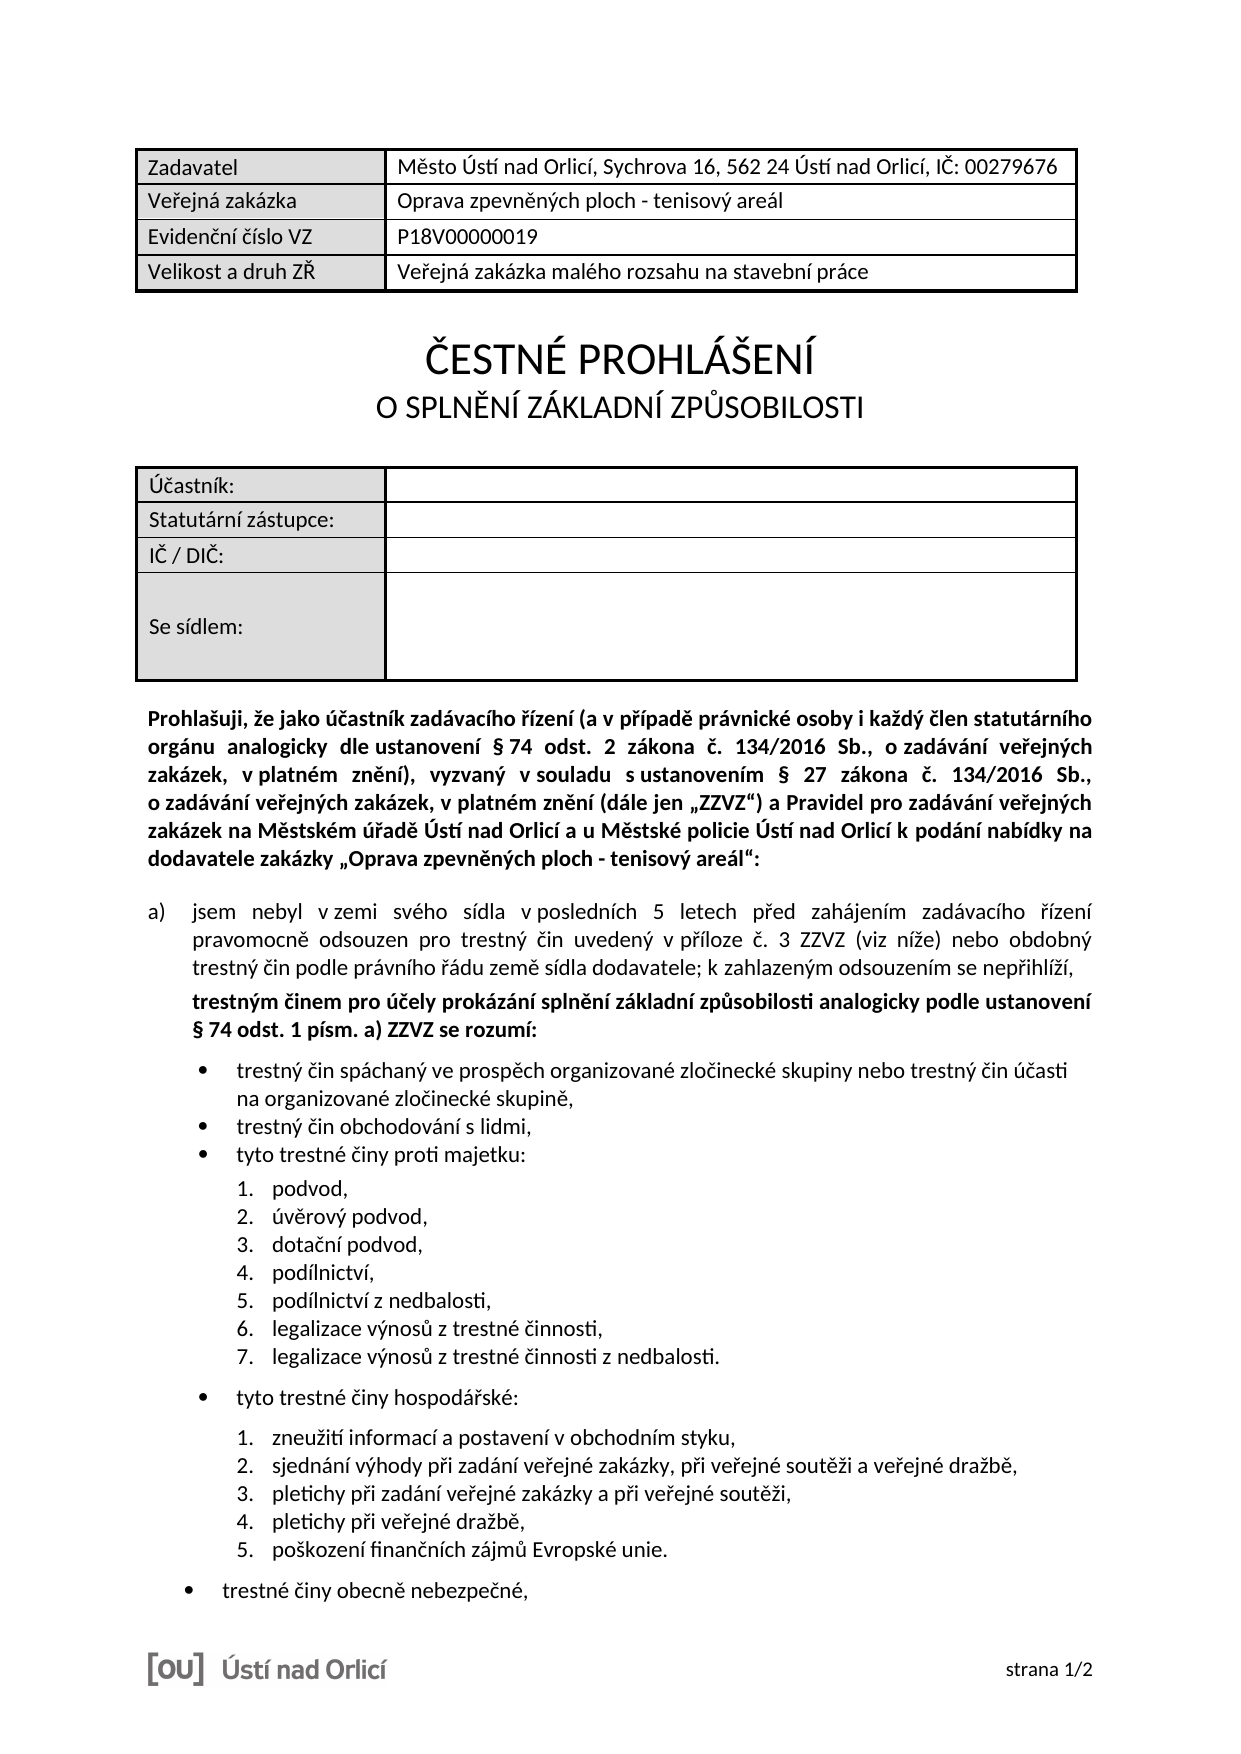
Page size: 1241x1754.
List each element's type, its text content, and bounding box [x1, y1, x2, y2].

list sjednání výhody při zadání veřejné zakázky, při veřejné soutěži a veřejné dražbě, [236, 1451, 1092, 1479]
list tyto trestné činy proti majetku: [199, 1140, 1092, 1168]
list trestný čin spáchaný ve prospěch organizované zločinecké skupiny nebo trestný čin účasti na organizované zločinecké skupině, [199, 1056, 1092, 1112]
text Čestné prohlášení [148, 330, 1092, 386]
list pletichy při zadání veřejné zakázky a při veřejné soutěži, [236, 1479, 1092, 1507]
list poškození finančních zájmů Evropské unie. [236, 1535, 1092, 1563]
table_cell [387, 538, 1075, 572]
table_cell Oprava zpevněných ploch - tenisový areál [387, 185, 1075, 218]
table_header [387, 469, 1075, 501]
table_cell Veřejná zakázka [138, 185, 384, 218]
text trestným činem pro účely prokázání splnění základní způsobilosti analogicky podle ustanovení § 74 odst. 1 písm. a) ZZVZ se rozumí: [192, 987, 1092, 1043]
table_cell IČ / DIČ: [138, 538, 384, 572]
table_cell [387, 503, 1075, 537]
list legalizace výnosů z trestné činnosti z nedbalosti. [236, 1342, 1092, 1370]
text Prohlašuji, že jako účastník zadávacího řízení (a v případě právnické osoby i každý člen statutárního orgánu analogicky dle ustanovení § 74 odst. 2 zákona č. 134/2016 Sb., o zadávání veřejných zakázek, v platném znění), vyzvaný v souladu s ustanovením § 27 zákona č. 134/2016 Sb., o zadávání veřejných zakázek, v platném znění (dále jen „ZZVZ“) a Pravidel pro zadávání veřejných zakázek na Městském úřadě Ústí nad Orlicí a u Městské policie Ústí nad Orlicí k podání nabídky na dodavatele zakázky „Oprava zpevněných ploch - tenisový areál“: [148, 704, 1092, 872]
table_cell Evidenční číslo VZ [138, 220, 384, 254]
table_cell P18V00000019 [387, 220, 1075, 254]
table_cell Veřejná zakázka malého rozsahu na stavební práce [387, 256, 1075, 289]
table_cell Se sídlem: [138, 573, 384, 679]
list trestný čin obchodování s lidmi, [199, 1112, 1092, 1140]
list podílnictví, [236, 1258, 1092, 1286]
list dotační podvod, [236, 1230, 1092, 1258]
list úvěrový podvod, [236, 1202, 1092, 1230]
table_cell [387, 573, 1075, 679]
table_cell Statutární zástupce: [138, 503, 384, 537]
list pletichy při veřejné dražbě, [236, 1507, 1092, 1535]
list podílnictví z nedbalosti, [236, 1286, 1092, 1314]
picture [147, 1651, 389, 1687]
table_header Zadavatel [138, 151, 384, 183]
list podvod, [236, 1174, 1092, 1202]
list tyto trestné činy hospodářské: [199, 1383, 1092, 1411]
table_cell Velikost a druh ZŘ [138, 256, 384, 289]
list legalizace výnosů z trestné činnosti, [236, 1314, 1092, 1342]
list zneužití informací a postavení v obchodním styku, [236, 1423, 1092, 1451]
list jsem nebyl v zemi svého sídla v posledních 5 letech před zahájením zadávacího řízení pravomocně odsouzen pro trestný čin uvedený v příloze č. 3 ZZVZ (viz níže) nebo obdobný trestný čin podle právního řádu země sídla dodavatele; k zahlazeným odsouzením se nepřihlíží, [148, 897, 1092, 981]
table_header Město Ústí nad Orlicí, Sychrova 16, 562 24 Ústí nad Orlicí, IČ: 00279676 [387, 151, 1075, 183]
list trestné činy obecně nebezpečné, [185, 1576, 1092, 1604]
table_header Účastník: [138, 469, 384, 501]
text o splnění základní způsobilosti [148, 386, 1092, 427]
